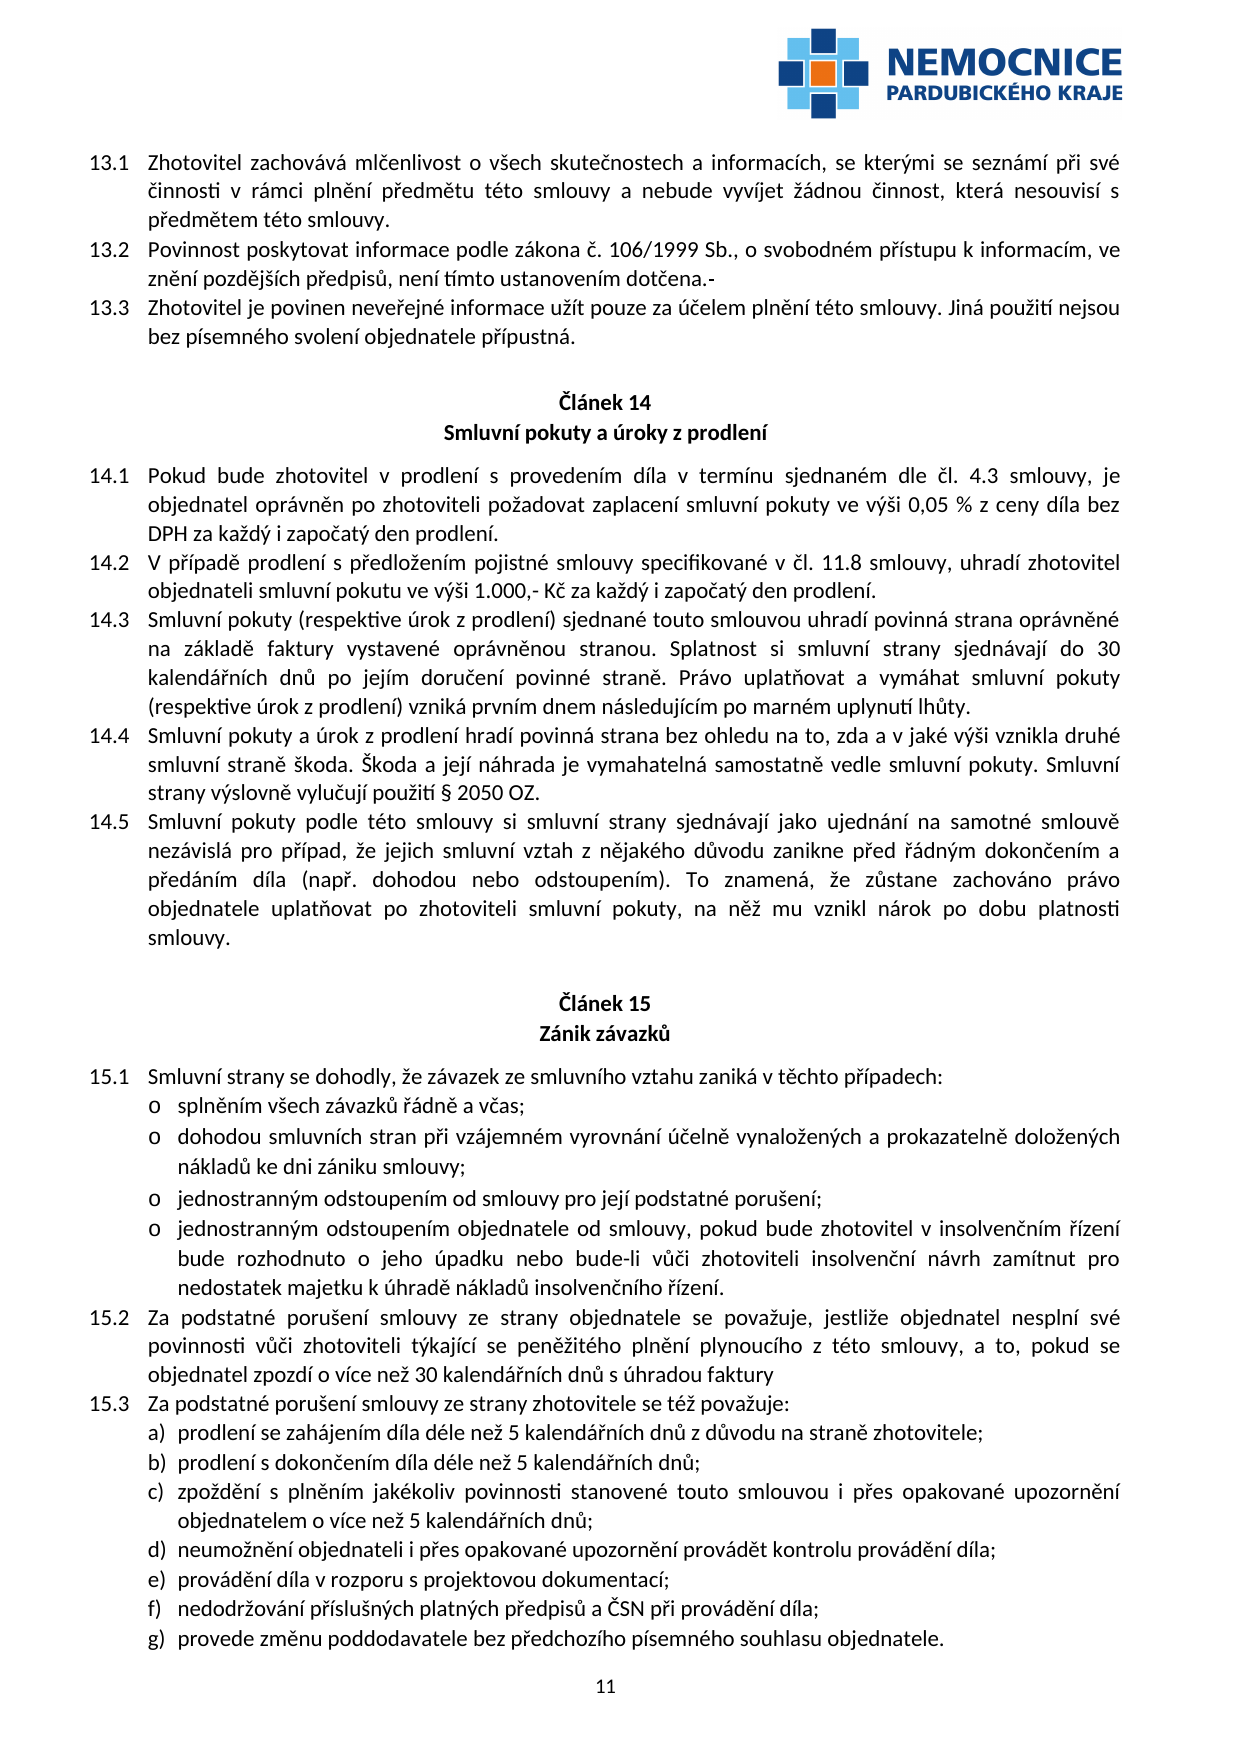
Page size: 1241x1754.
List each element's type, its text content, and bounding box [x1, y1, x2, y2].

list prodlení se zahájením díla déle než 5 kalendářních dnů z důvodu na straně zhotovitele; [148, 1418, 1122, 1447]
list neumožnění objednateli i přes opakované upozornění provádět kontrolu provádění díla; [148, 1536, 1122, 1563]
list Za podstatné porušení smlouvy ze strany zhotovitele se též považuje: [89, 1389, 1122, 1417]
text Zánik závazků [126, 1019, 1084, 1047]
list Pokud bude zhotovitel v prodlení s provedením díla v termínu sjednaném dle čl. 4.3 smlouvy, je objednatel oprávněn po zhotoviteli požadovat zaplacení smluvní pokuty ve výši 0,05 % z ceny díla bez DPH za každý i započatý den prodlení. [89, 461, 1122, 547]
list Smluvní pokuty a úrok z prodlení hradí povinná strana bez ohledu na to, zda a v jaké výši vznikla druhé smluvní straně škoda. Škoda a její náhrada je vymahatelná samostatně vedle smluvní pokuty. Smluvní strany výslovně vylučují použití § 2050 OZ. [89, 721, 1122, 807]
text Článek 15 [89, 989, 1121, 1017]
list prodlení s dokončením díla déle než 5 kalendářních dnů; [148, 1448, 1122, 1476]
list jednostranným odstoupením objednatele od smlouvy, pokud bude zhotovitel v insolvenčním řízení bude rozhodnuto o jeho úpadku nebo bude-li vůči zhotoviteli insolvenční návrh zamítnut pro nedostatek majetku k úhradě nákladů insolvenčního řízení. [148, 1214, 1122, 1301]
list Smluvní pokuty (respektive úrok z prodlení) sjednané touto smlouvou uhradí povinná strana oprávněné na základě faktury vystavené oprávněnou stranou. Splatnost si smluvní strany sjednávají do 30 kalendářních dnů po jejím doručení povinné straně. Právo uplatňovat a vymáhat smluvní pokuty (respektive úrok z prodlení) vzniká prvním dnem následujícím po marném uplynutí lhůty. [89, 605, 1122, 720]
list provádění díla v rozporu s projektovou dokumentací; [148, 1565, 1122, 1593]
picture [777, 27, 1123, 120]
list nedodržování příslušných platných předpisů a ČSN při provádění díla; [148, 1594, 1122, 1622]
list zpoždění s plněním jakékoliv povinnosti stanovené touto smlouvou i přes opakované upozornění objednatelem o více než 5 kalendářních dnů; [148, 1477, 1122, 1534]
list Smluvní strany se dohodly, že závazek ze smluvního vztahu zaniká v těchto případech: [89, 1062, 1122, 1090]
list dohodou smluvních stran při vzájemném vyrovnání účelně vynaložených a prokazatelně doložených nákladů ke dni zániku smlouvy; [148, 1122, 1122, 1180]
list Smluvní pokuty podle této smlouvy si smluvní strany sjednávají jako ujednání na samotné smlouvě nezávislá pro případ, že jejich smluvní vztah z nějakého důvodu zanikne před řádným dokončením a předáním díla (např. dohodou nebo odstoupením). To znamená, že zůstane zachováno právo objednatele uplatňovat po zhotoviteli smluvní pokuty, na něž mu vznikl nárok po dobu platnosti smlouvy. [89, 807, 1122, 951]
text Smluvní pokuty a úroky z prodlení [126, 418, 1085, 446]
list jednostranným odstoupením od smlouvy pro její podstatné porušení; [148, 1184, 1122, 1213]
list V případě prodlení s předložením pojistné smlouvy specifikované v čl. 11.8 smlouvy, uhradí zhotovitel objednateli smluvní pokutu ve výši 1.000,- Kč za každý i započatý den prodlení. [89, 548, 1122, 604]
list splněním všech závazků řádně a včas; [148, 1091, 1122, 1121]
subtitle Článek 14 [89, 388, 1121, 416]
list Zhotovitel je povinen neveřejné informace užít pouze za účelem plnění této smlouvy. Jiná použití nejsou bez písemného svolení objednatele přípustná. [89, 293, 1122, 350]
list provede změnu poddodavatele bez předchozího písemného souhlasu objednatele. [148, 1624, 1122, 1652]
list Za podstatné porušení smlouvy ze strany objednatele se považuje, jestliže objednatel nesplní své povinnosti vůči zhotoviteli týkající se peněžitého plnění plynoucího z této smlouvy, a to, pokud se objednatel zpozdí o více než 30 kalendářních dnů s úhradou faktury [89, 1303, 1122, 1388]
list Zhotovitel zachovává mlčenlivost o všech skutečnostech a informacích, se kterými se seznámí při své činnosti v rámci plnění předmětu této smlouvy a nebude vyvíjet žádnou činnost, která nesouvisí s předmětem této smlouvy. [88, 148, 1122, 233]
list Povinnost poskytovat informace podle zákona č. 106/1999 Sb., o svobodném přístupu k informacím, ve znění pozdějších předpisů, není tímto ustanovením dotčena. [89, 235, 1122, 292]
